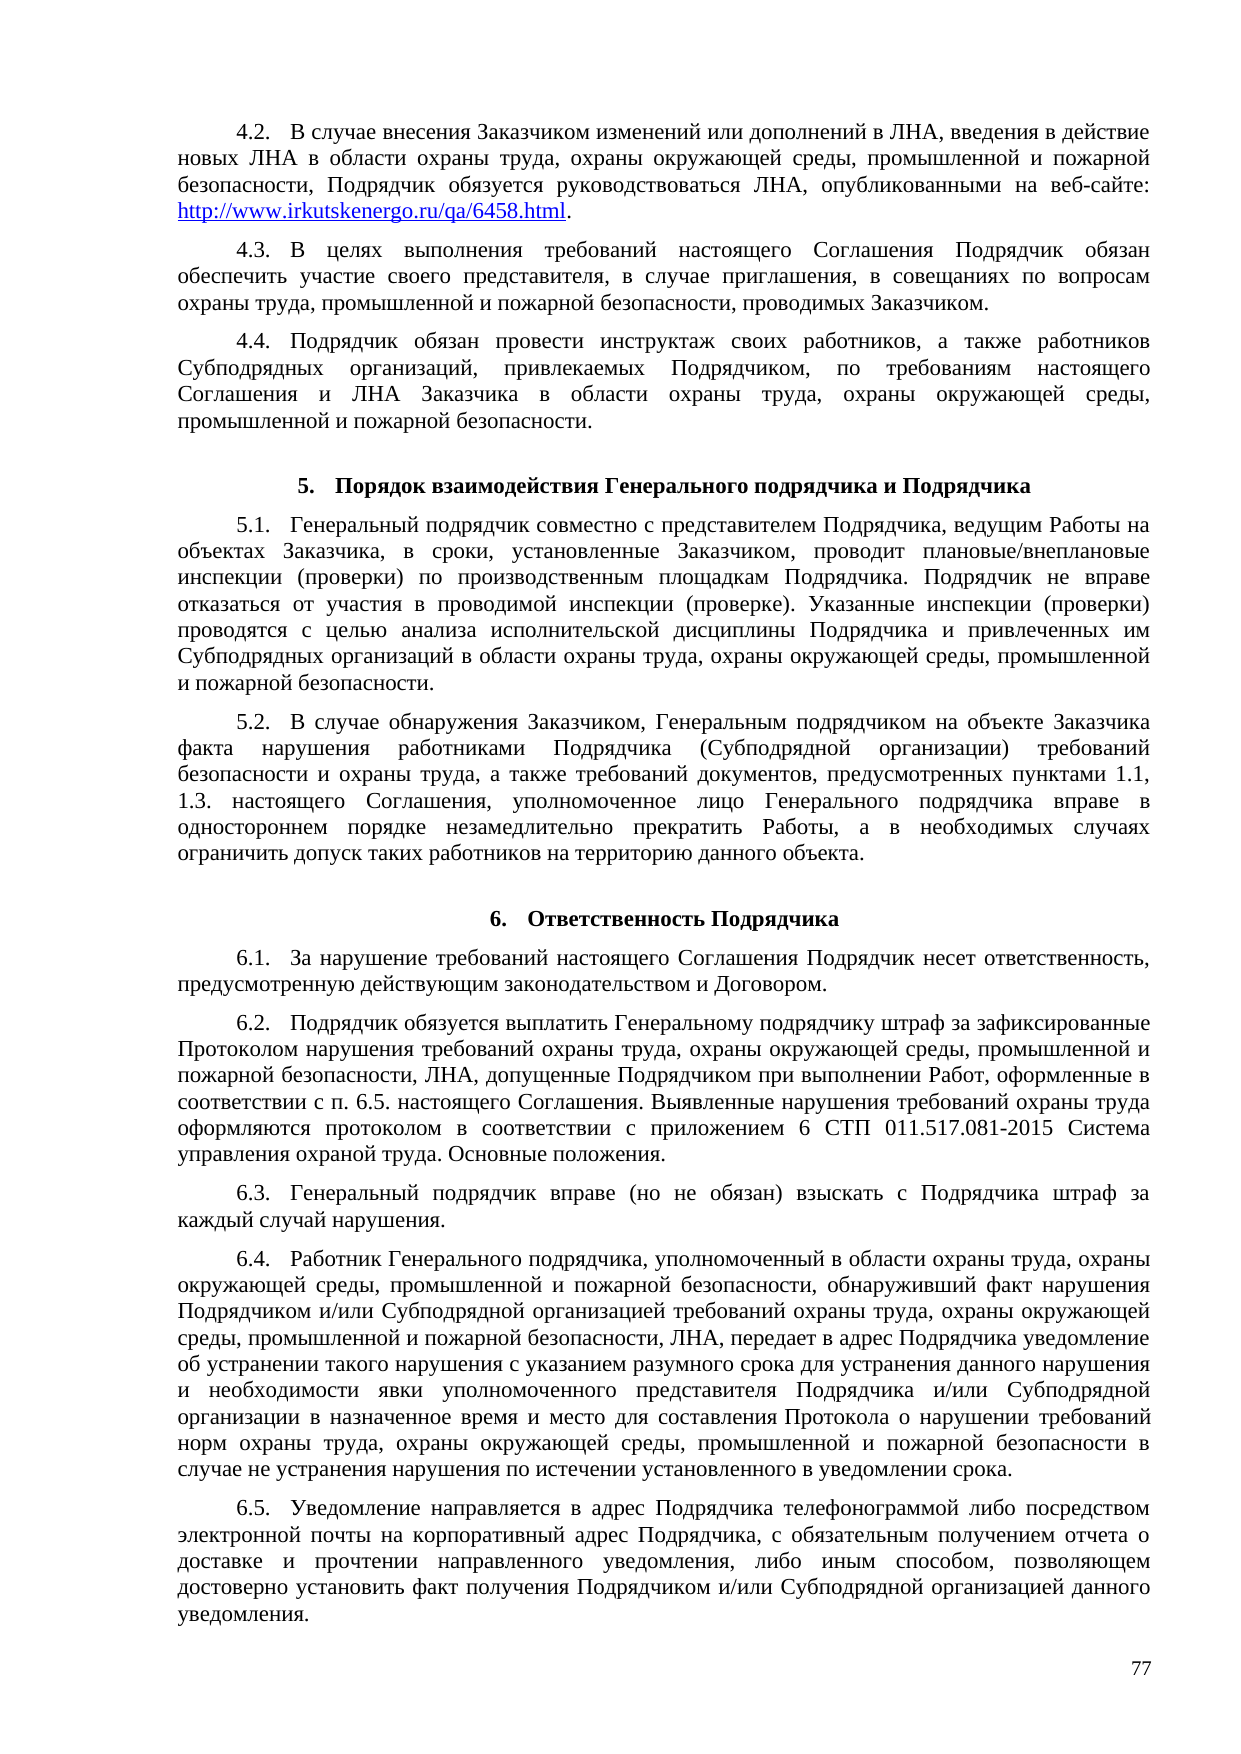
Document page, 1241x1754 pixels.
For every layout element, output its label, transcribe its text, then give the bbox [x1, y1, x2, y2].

list Подрядчик обязуется выплатить Генеральному подрядчику штраф за зафиксированные Протоколом нарушения требований охраны труда, охраны окружающей среды, промышленной и пожарной безопасности, ЛНА, допущенные Подрядчиком при выполнении Работ, оформленные в соответствии с п. 6.5. настоящего Соглашения. Выявленные нарушения требований охраны труда оформляются протоколом в соответствии с приложением 6 СТП 011.517.081-2015 Система управления охраной труда. Основные положения. [177, 1009, 1152, 1167]
list Подрядчик обязан провести инструктаж своих работников, а также работников Субподрядных организаций, привлекаемых Подрядчиком, по требованиям настоящего Соглашения и ЛНА Заказчика в области охраны труда, охраны окружающей среды, промышленной и пожарной безопасности. [177, 328, 1152, 433]
list Порядок взаимодействия Генерального подрядчика и Подрядчика [177, 472, 1152, 498]
list Работник Генерального подрядчика, уполномоченный в области охраны труда, охраны окружающей среды, промышленной и пожарной безопасности, обнаруживший факт нарушения Подрядчиком и/или Субподрядной организацией требований охраны труда, охраны окружающей среды, промышленной и пожарной безопасности, ЛНА, передает в адрес Подрядчика уведомление об устранении такого нарушения с указанием разумного срока для устранения данного нарушения и необходимости явки уполномоченного представителя Подрядчика и/или Субподрядной организации в назначенное время и место для составления Протокола о нарушении требований норм охраны труда, охраны окружающей среды, промышленной и пожарной безопасности в случае не устранения нарушения по истечении установленного в уведомлении срока. [177, 1244, 1152, 1482]
list В целях выполнения требований настоящего Соглашения Подрядчик обязан обеспечить участие своего представителя, в случае приглашения, в совещаниях по вопросам охраны труда, промышленной и пожарной безопасности, проводимых Заказчиком. [177, 236, 1152, 315]
list За нарушение требований настоящего Соглашения Подрядчик несет ответственность, предусмотренную действующим законодательством и Договором. [177, 943, 1152, 996]
list В случае обнаружения Заказчиком, Генеральным подрядчиком на объекте Заказчика факта нарушения работниками Подрядчика (Субподрядной организации) требований безопасности и охраны труда, а также требований документов, предусмотренных пунктами 1.1, 1.3. настоящего Соглашения, уполномоченное лицо Генерального подрядчика вправе в одностороннем порядке незамедлительно прекратить Работы, а в необходимых случаях ограничить допуск таких работников на территорию данного объекта. [177, 708, 1152, 866]
list Генеральный подрядчик совместно с представителем Подрядчика, ведущим Работы на объектах Заказчика, в сроки, установленные Заказчиком, проводит плановые/внеплановые инспекции (проверки) по производственным площадкам Подрядчика. Подрядчик не вправе отказаться от участия в проводимой инспекции (проверке). Указанные инспекции (проверки) проводятся с целью анализа исполнительской дисциплины Подрядчика и привлеченных им Субподрядных организаций в области охраны труда, охраны окружающей среды, промышленной и пожарной безопасности. [177, 511, 1152, 695]
list Генеральный подрядчик вправе (но не обязан) взыскать с Подрядчика штраф за каждый случай нарушения. [177, 1179, 1152, 1232]
list В случае внесения Заказчиком изменений или дополнений в ЛНА, введения в действие новых ЛНА в области охраны труда, охраны окружающей среды, промышленной и пожарной безопасности, Подрядчик обязуется руководствоваться ЛНА, опубликованными на веб-сайте: http://www.irkutskenergo.ru/qa/6458.html. [177, 118, 1152, 223]
list Ответственность Подрядчика [177, 905, 1152, 931]
list Уведомление направляется в адрес Подрядчика телефонограммой либо посредством электронной почты на корпоративный адрес Подрядчика, с обязательным получением отчета о доставке и прочтении направленного уведомления, либо иным способом, позволяющем достоверно установить факт получения Подрядчиком и/или Субподрядной организацией данного уведомления. [177, 1494, 1152, 1626]
